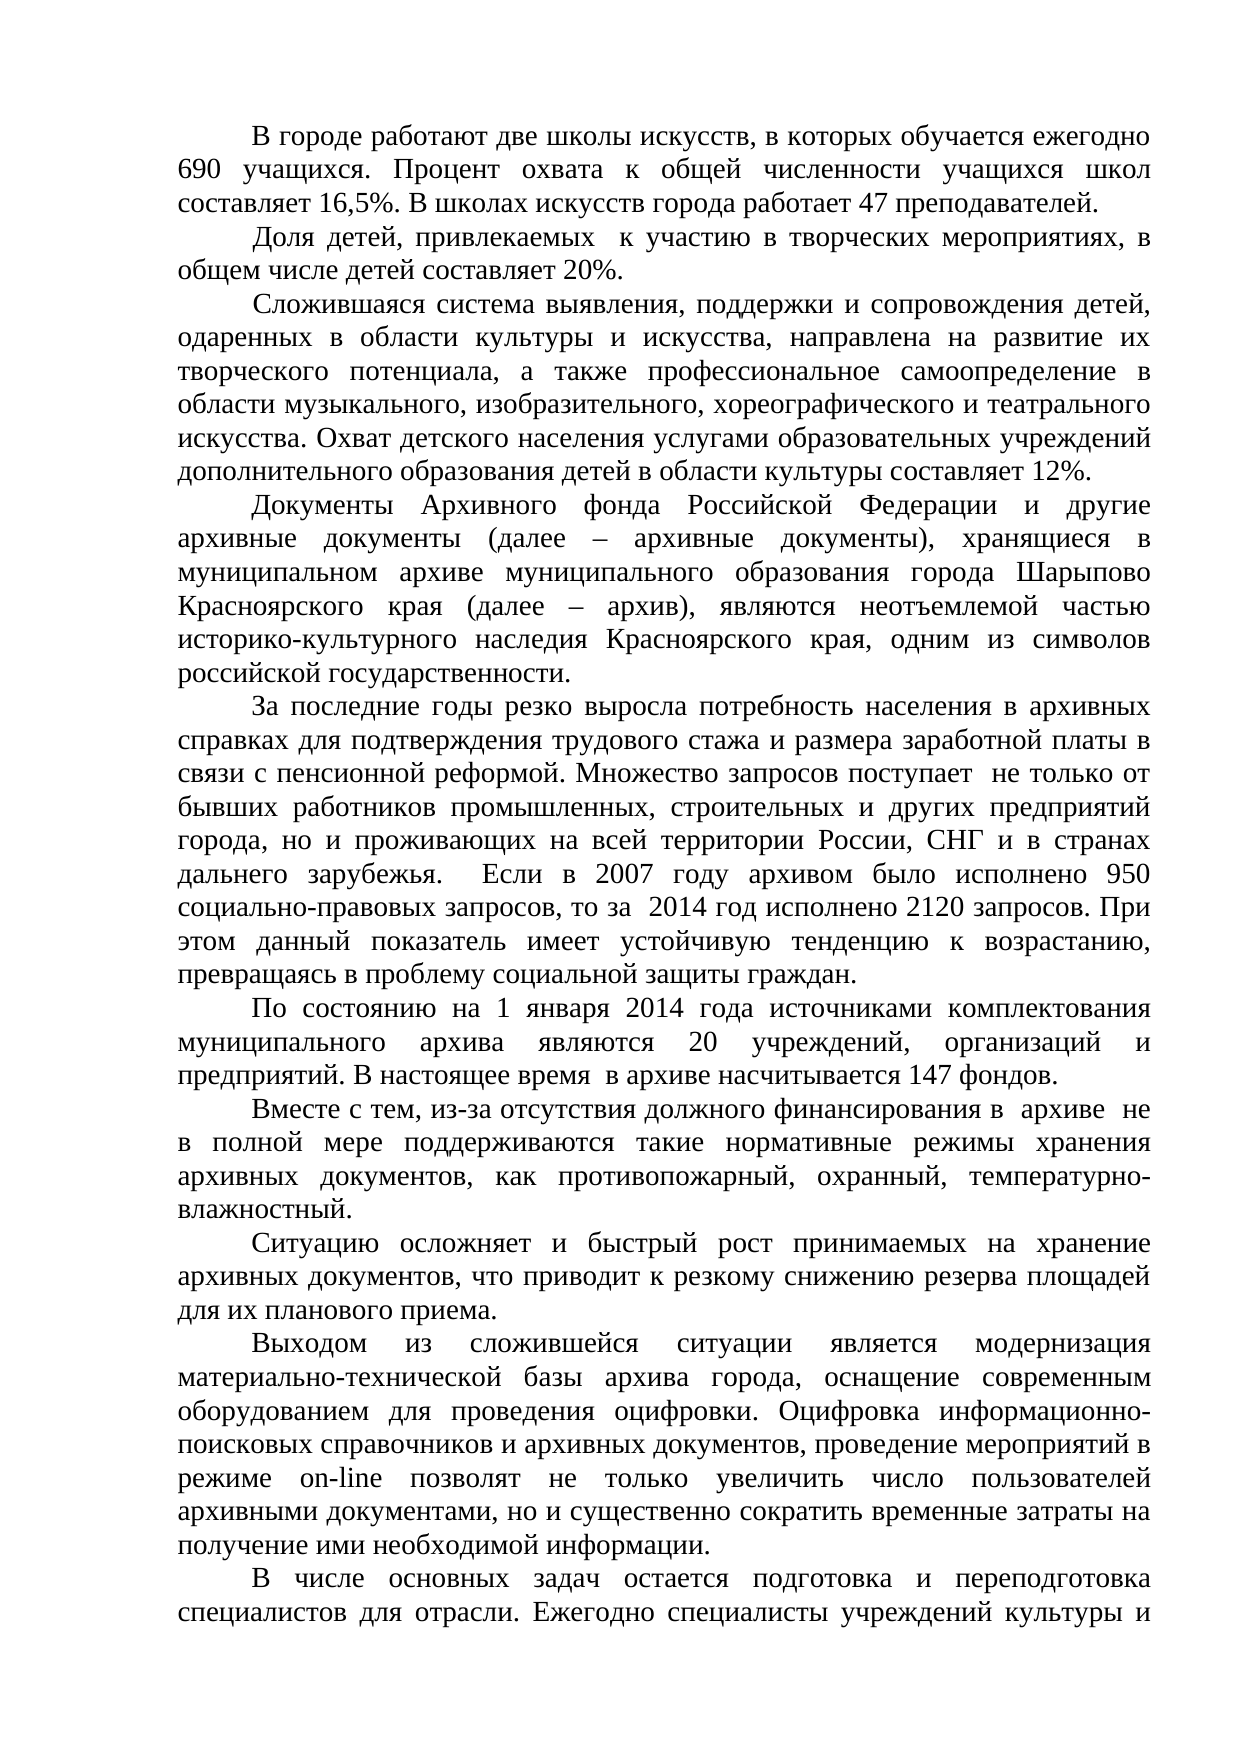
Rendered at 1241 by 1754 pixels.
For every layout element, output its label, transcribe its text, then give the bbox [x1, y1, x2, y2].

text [177, 1560, 1152, 1627]
text Выходом из сложившейся ситуации является модернизация материально-технической базы архива города, оснащение современным оборудованием для проведения оцифровки. Оцифровка информационно-поисковых справочников и архивных документов, проведение мероприятий в режиме on-line позволят не только увеличить число пользователей архивными документами, но и существенно сократить временные затраты на получение ими необходимой информации. [177, 1326, 1152, 1560]
text Ситуацию осложняет и быстрый рост принимаемых на хранение архивных документов, что приводит к резкому снижению резерва площадей для их планового приема. [177, 1225, 1152, 1326]
text За последние годы резко выросла потребность населения в архивных справках для подтверждения трудового стажа и размера заработной платы в связи с пенсионной реформой. Множество запросов поступает не только от бывших работников промышленных, строительных и других предприятий города, но и проживающих на всей территории России, СНГ и в странах дальнего зарубежья. Если в 2007 году архивом было исполнено 950 социально-правовых запросов, то за 2014 год исполнено 2120 запросов. При этом данный показатель имеет устойчивую тенденцию к возрастанию, превращаясь в проблему социальной защиты граждан. [177, 688, 1152, 990]
text По состоянию на 1 января 2014 года источниками комплектования муниципального архива являются 20 учреждений, организаций и предприятий. В настоящее время в архиве насчитывается 147 фондов. [177, 990, 1152, 1091]
text В городе работают две школы искусств, в которых обучается ежегодно 690 учащихся. Процент охвата к общей численности учащихся школ составляет 16,5%. В школах искусств города работает 47 преподавателей. [177, 118, 1152, 219]
text Документы Архивного фонда Российской Федерации и другие архивные документы (далее – архивные документы), хранящиеся в муниципальном архиве муниципального образования города Шарыпово Красноярского края (далее – архив), являются неотъемлемой частью историко-культурного наследия Красноярского края, одним из символов российской государственности. [177, 487, 1152, 688]
text Вместе с тем, из-за отсутствия должного финансирования в архиве не в полной мере поддерживаются такие нормативные режимы хранения архивных документов, как противопожарный, охранный, температурно-влажностный. [177, 1091, 1152, 1225]
text Сложившаяся система выявления, поддержки и сопровождения детей, одаренных в области культуры и искусства, направлена на развитие их творческого потенциала, а также профессиональное самоопределение в области музыкального, изобразительного, хореографического и театрального искусства. Охват детского населения услугами образовательных учреждений дополнительного образования детей в области культуры составляет 12%. [177, 286, 1152, 487]
text Доля детей, привлекаемых к участию в творческих мероприятиях, в общем числе детей составляет 20%. [177, 219, 1152, 286]
